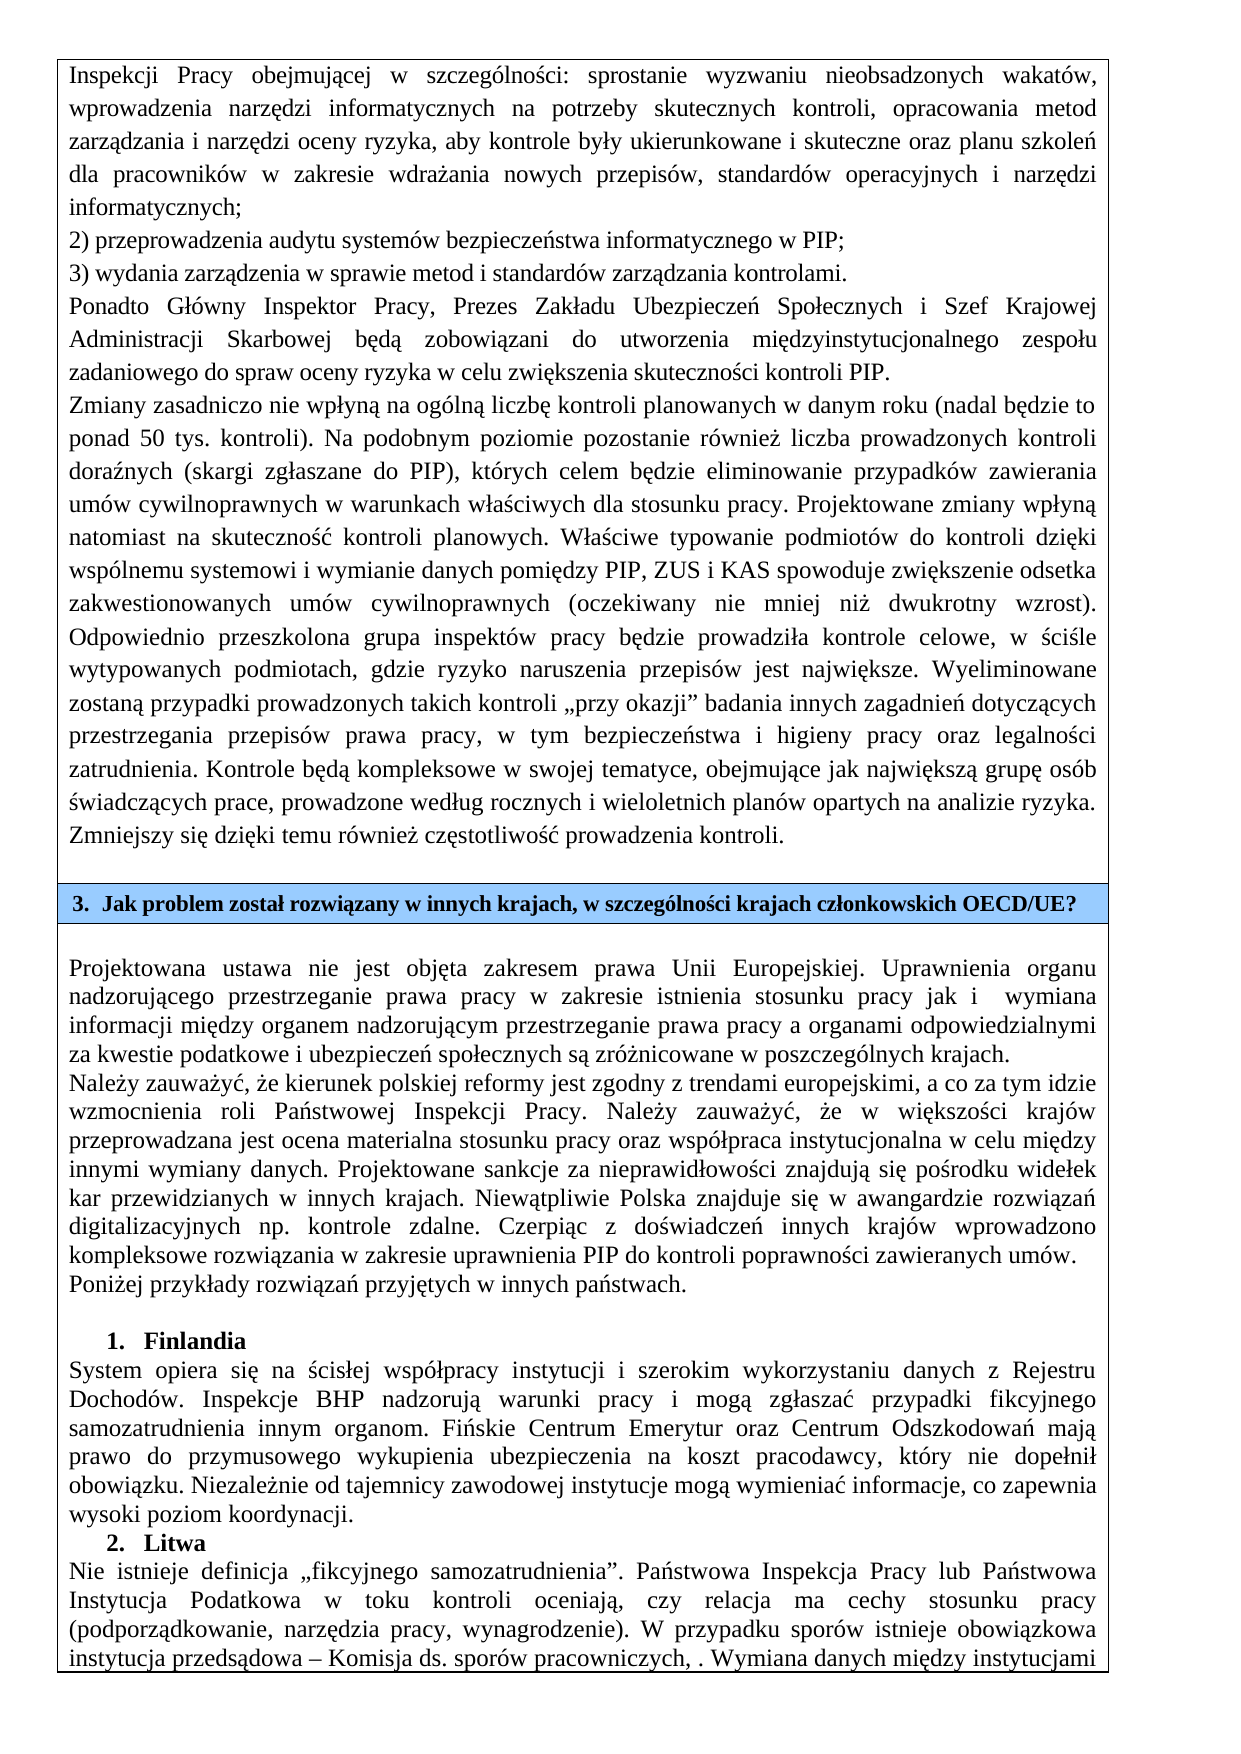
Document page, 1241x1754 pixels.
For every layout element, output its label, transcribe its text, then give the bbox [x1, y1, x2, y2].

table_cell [58, 924, 1108, 1671]
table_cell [58, 60, 1108, 883]
table_cell Jak problem został rozwiązany w innych krajach, w szczególności krajach członkowskich OECD/UE? [58, 884, 1108, 923]
